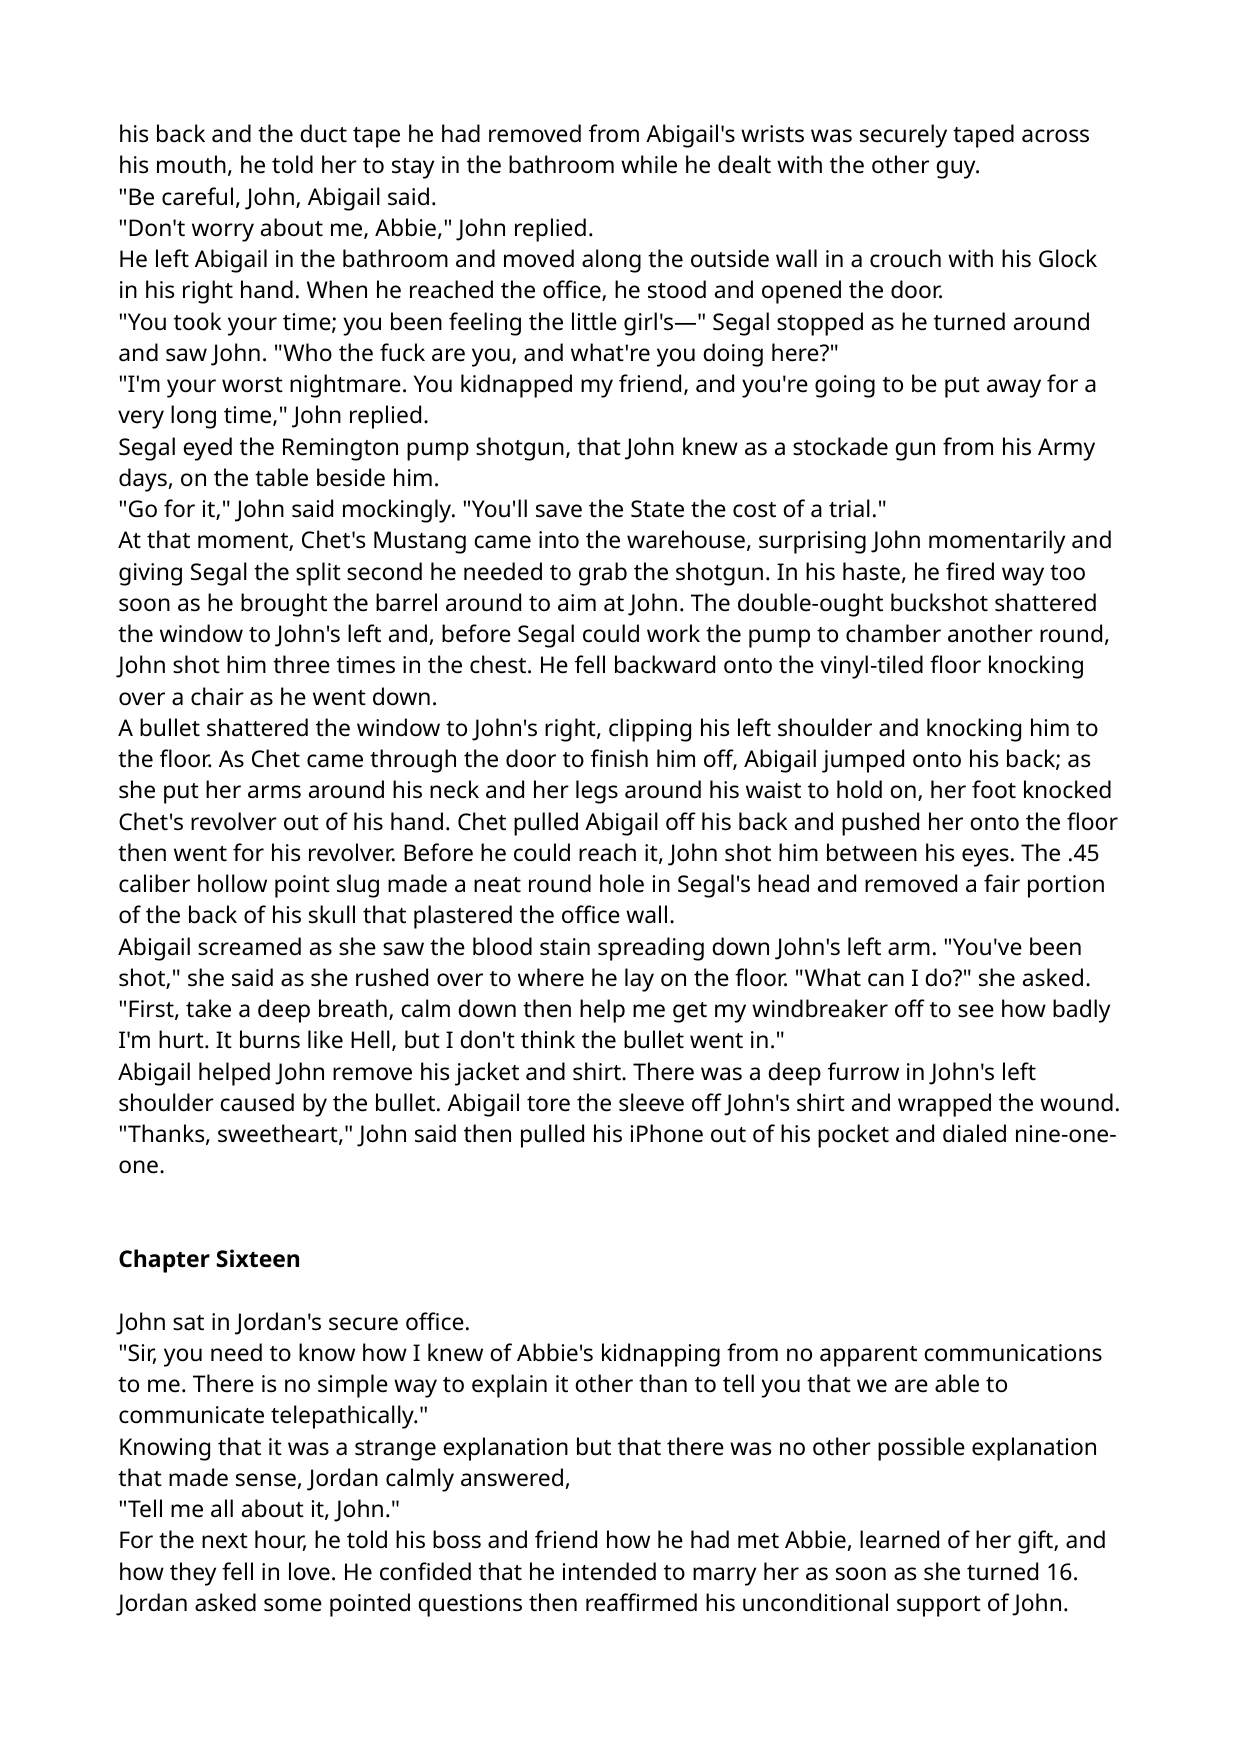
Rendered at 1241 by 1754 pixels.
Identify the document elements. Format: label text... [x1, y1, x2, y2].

text "Tell me all about it, John." [118, 1493, 1122, 1524]
text "Be careful, John, Abigail said. [118, 181, 1122, 212]
text At that moment, Chet's Mustang came into the warehouse, surprising John momentarily and giving Segal the split second he needed to grab the shotgun. In his haste, he fired way too soon as he brought the barrel around to aim at John. The double-ought buckshot shattered the window to John's left and, before Segal could work the pump to chamber another round, John shot him three times in the chest. He fell backward onto the vinyl-tiled floor knocking over a chair as he went down. [118, 524, 1122, 712]
text For the next hour, he told his boss and friend how he had met Abbie, learned of her gift, and how they fell in love. He confided that he intended to marry her as soon as she turned 16. [118, 1524, 1122, 1587]
text "You took your time; you been feeling the little girl's—" Segal stopped as he turned around and saw John. "Who the fuck are you, and what're you doing here?" [118, 306, 1122, 368]
text John sat in Jordan's secure office. [118, 1306, 1122, 1337]
text Jordan asked some pointed questions then reaffirmed his unconditional support of John. [118, 1587, 1122, 1618]
text Abigail helped John remove his jacket and shirt. There was a deep furrow in John's left shoulder caused by the bullet. Abigail tore the sleeve off John's shirt and wrapped the wound. [118, 1056, 1122, 1118]
text "Go for it," John said mockingly. "You'll save the State the cost of a trial." [118, 493, 1122, 524]
text "I'm your worst nightmare. You kidnapped my friend, and you're going to be put away for a very long time," John replied. [118, 368, 1122, 431]
text "Sir, you need to know how I knew of Abbie's kidnapping from no apparent communications to me. There is no simple way to explain it other than to tell you that we are able to communicate telepathically." [118, 1337, 1122, 1431]
text Abigail screamed as she saw the blood stain spreading down John's left arm. "You've been shot," she said as she rushed over to where he lay on the floor. "What can I do?" she asked. [118, 931, 1122, 993]
text Knowing that it was a strange explanation but that there was no other possible explanation that made sense, Jordan calmly answered, [118, 1431, 1122, 1493]
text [118, 118, 1122, 181]
text "Don't worry about me, Abbie," John replied. [118, 212, 1122, 243]
text "First, take a deep breath, calm down then help me get my windbreaker off to see how badly I'm hurt. It burns like Hell, but I don't think the bullet went in." [118, 993, 1122, 1056]
text Segal eyed the Remington pump shotgun, that John knew as a stockade gun from his Army days, on the table beside him. [118, 431, 1122, 493]
text Chapter Sixteen [118, 1243, 1122, 1274]
text He left Abigail in the bathroom and moved along the outside wall in a crouch with his Glock in his right hand. When he reached the office, he stood and opened the door. [118, 243, 1122, 306]
text "Thanks, sweetheart," John said then pulled his iPhone out of his pocket and dialed nine-one-one. [118, 1118, 1122, 1181]
text A bullet shattered the window to John's right, clipping his left shoulder and knocking him to the floor. As Chet came through the door to finish him off, Abigail jumped onto his back; as she put her arms around his neck and her legs around his waist to hold on, her foot knocked Chet's revolver out of his hand. Chet pulled Abigail off his back and pushed her onto the floor then went for his revolver. Before he could reach it, John shot him between his eyes. The .45 caliber hollow point slug made a neat round hole in Segal's head and removed a fair portion of the back of his skull that plastered the office wall. [118, 712, 1122, 931]
